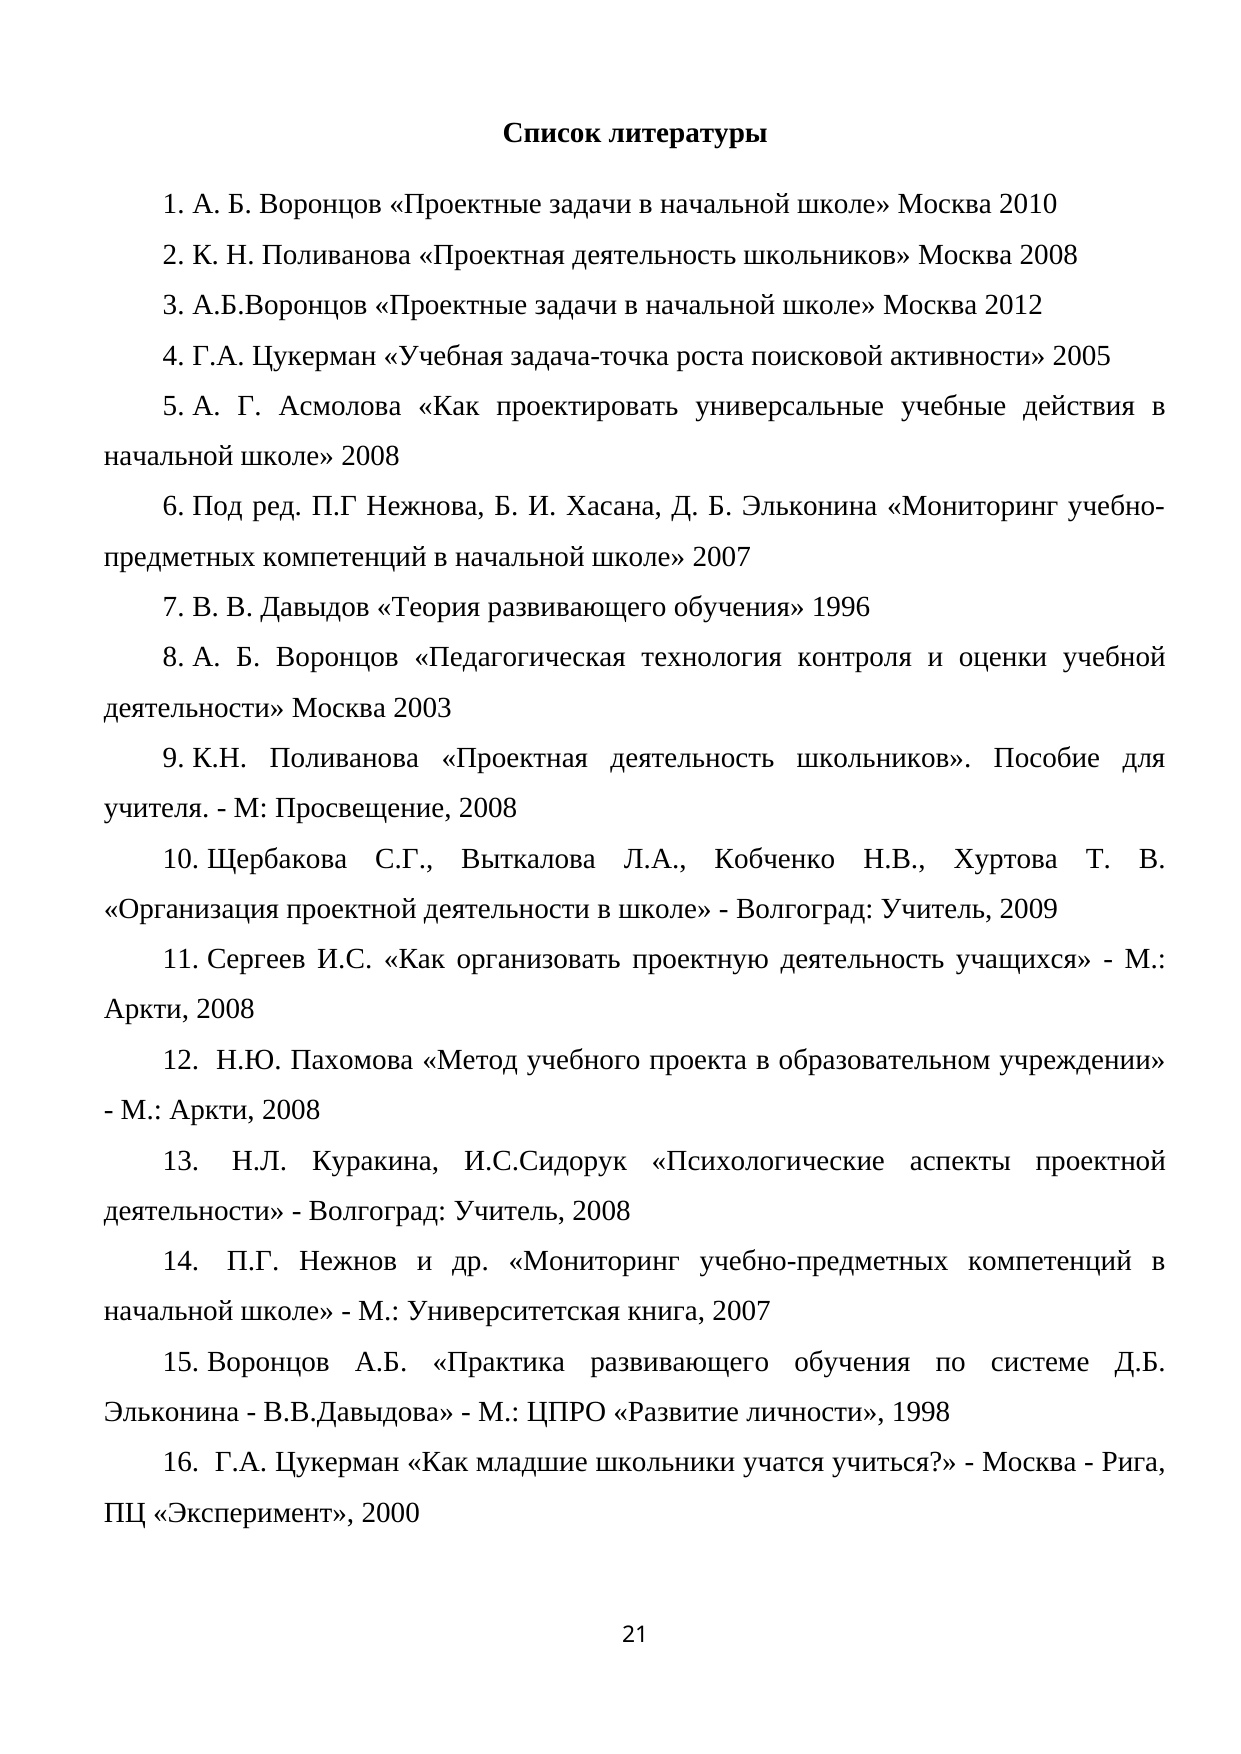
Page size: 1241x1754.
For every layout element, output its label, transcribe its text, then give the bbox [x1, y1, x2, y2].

list Под ред. П.Г Нежнова, Б. И. Хасана, Д. Б. Эльконина «Мониторинг учебно-предметных компетенций в начальной школе» 2007 [103, 488, 1167, 572]
list К.Н. Поливанова «Проектная деятельность школьников». Пособие для учителя. - М: Просвещение, 2008 [103, 740, 1167, 824]
list П.Г. Нежнов и др. «Мониторинг учебно-предметных компетенций в начальной школе» - М.: Университетская книга, 2007 [103, 1243, 1167, 1327]
list Г.А. Цукерман «Как младшие школьники учатся учиться?» - Москва - Рига, ПЦ «Эксперимент», 2000 [103, 1444, 1167, 1528]
list В. В. Давыдов «Теория развивающего обучения» 1996 [103, 589, 1167, 623]
list А. Б. Воронцов «Проектные задачи в начальной школе» Москва 2010 [103, 187, 1167, 220]
list Н.Ю. Пахомова «Метод учебного проекта в образовательном учреждении» - М.: Аркти, 2008 [103, 1042, 1167, 1126]
list Воронцов А.Б. «Практика развивающего обучения по системе Д.Б. Эльконина - В.В.Давыдова» - М.: ЦПРО «Развитие личности», 1998 [103, 1344, 1167, 1428]
list Сергеев И.С. «Как организовать проектную деятельность учащихся» - М.: Аркти, 2008 [103, 941, 1167, 1025]
list Щербакова С.Г., Выткалова Л.А., Кобченко Н.В., Хуртова Т. В. «Организация проектной деятельности в школе» - Волгоград: Учитель, 2009 [103, 841, 1167, 924]
list А.Б.Воронцов «Проектные задачи в начальной школе» Москва 2012 [103, 287, 1167, 321]
list Г.А. Цукерман «Учебная задача-точка роста поисковой активности» 2005 [103, 338, 1167, 371]
list А. Б. Воронцов «Педагогическая технология контроля и оценки учебной деятельности» Москва 2003 [103, 639, 1167, 723]
list Н.Л. Куракина, И.С.Сидорук «Психологические аспекты проектной деятельности» - Волгоград: Учитель, 2008 [103, 1143, 1167, 1226]
list К. Н. Поливанова «Проектная деятельность школьников» Москва 2008 [103, 237, 1167, 271]
text Список литературы [103, 116, 1167, 149]
list А. Г. Асмолова «Как проектировать универсальные учебные действия в начальной школе» 2008 [103, 388, 1167, 472]
